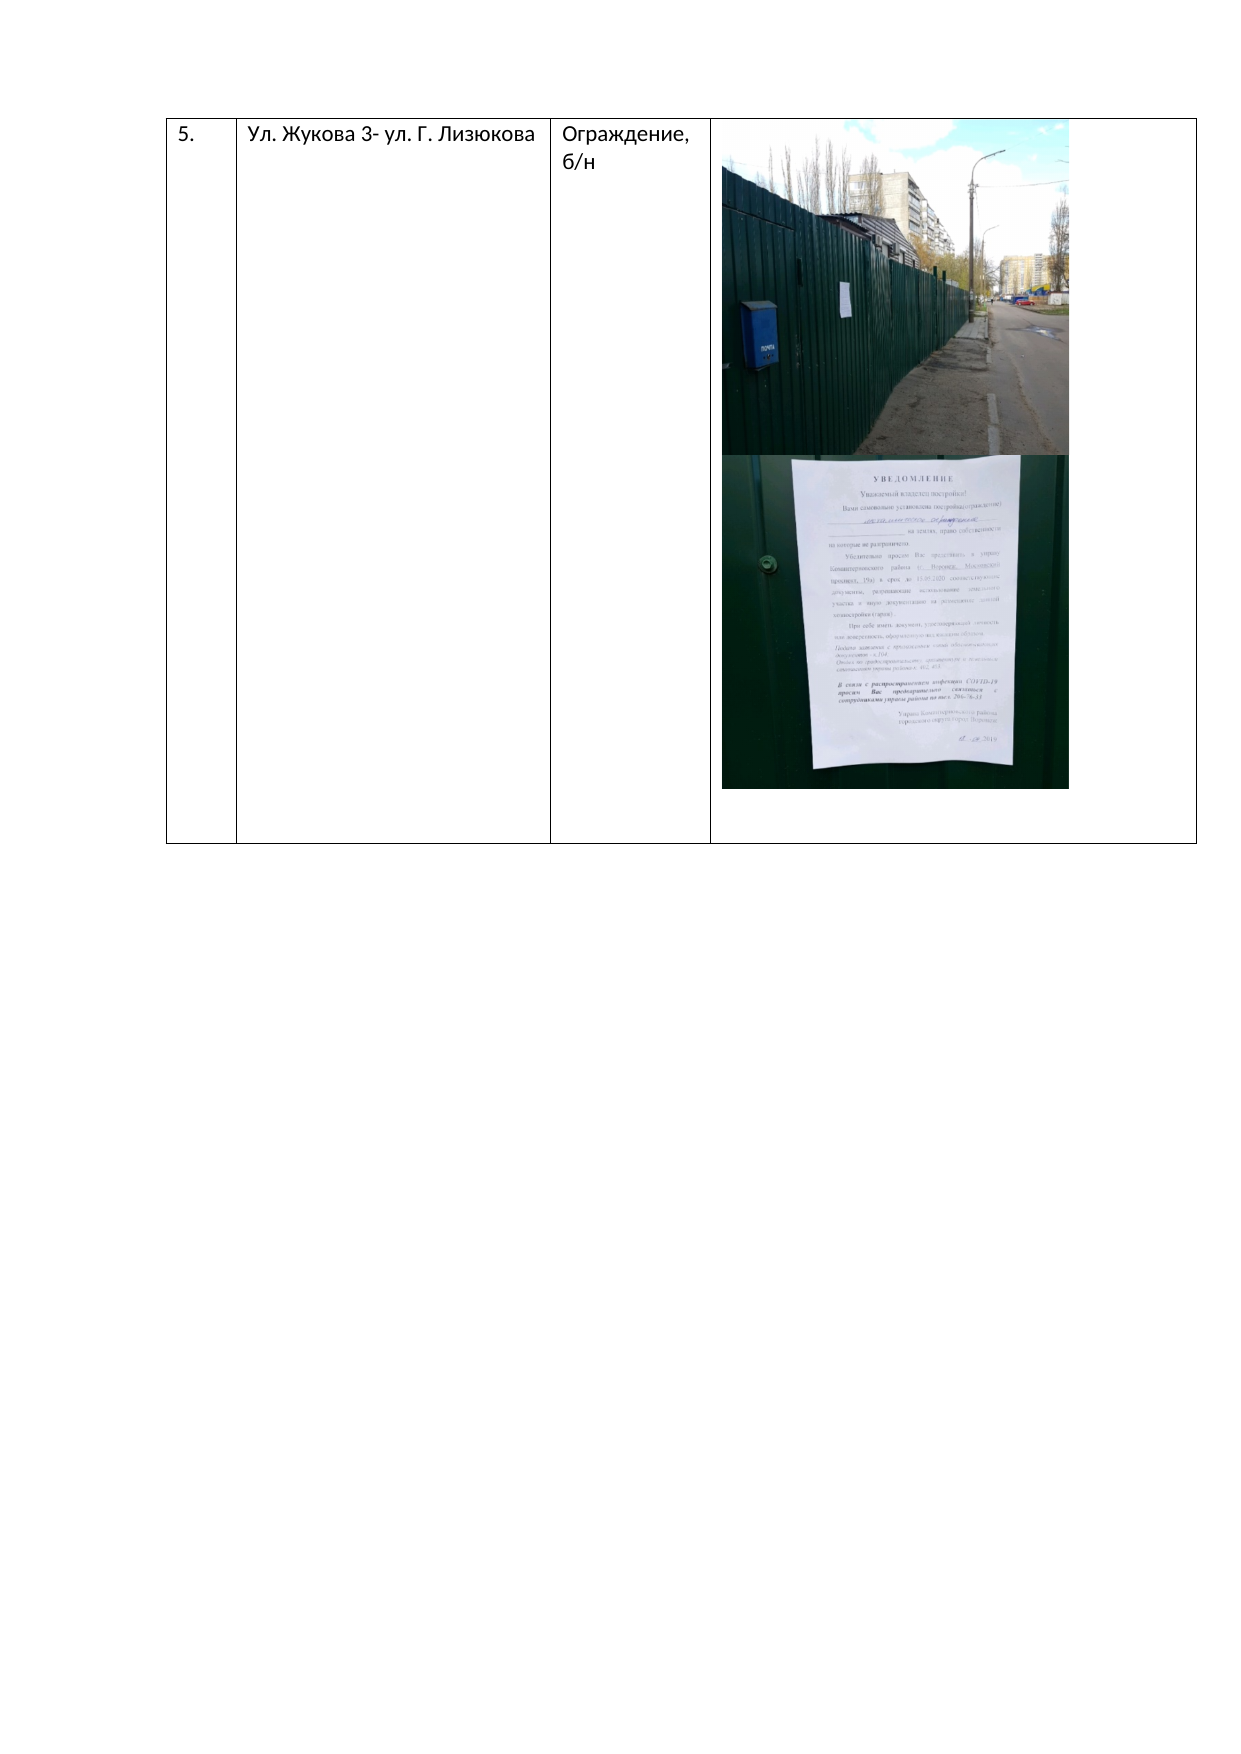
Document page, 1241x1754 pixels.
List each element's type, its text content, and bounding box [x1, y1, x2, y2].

table_cell Ул. Жукова 3- ул. Г. Лизюкова [237, 119, 550, 843]
table_cell [167, 119, 236, 843]
picture [722, 120, 1070, 789]
table_cell [711, 119, 1196, 843]
table_cell Ограждение, б/н [551, 119, 710, 843]
